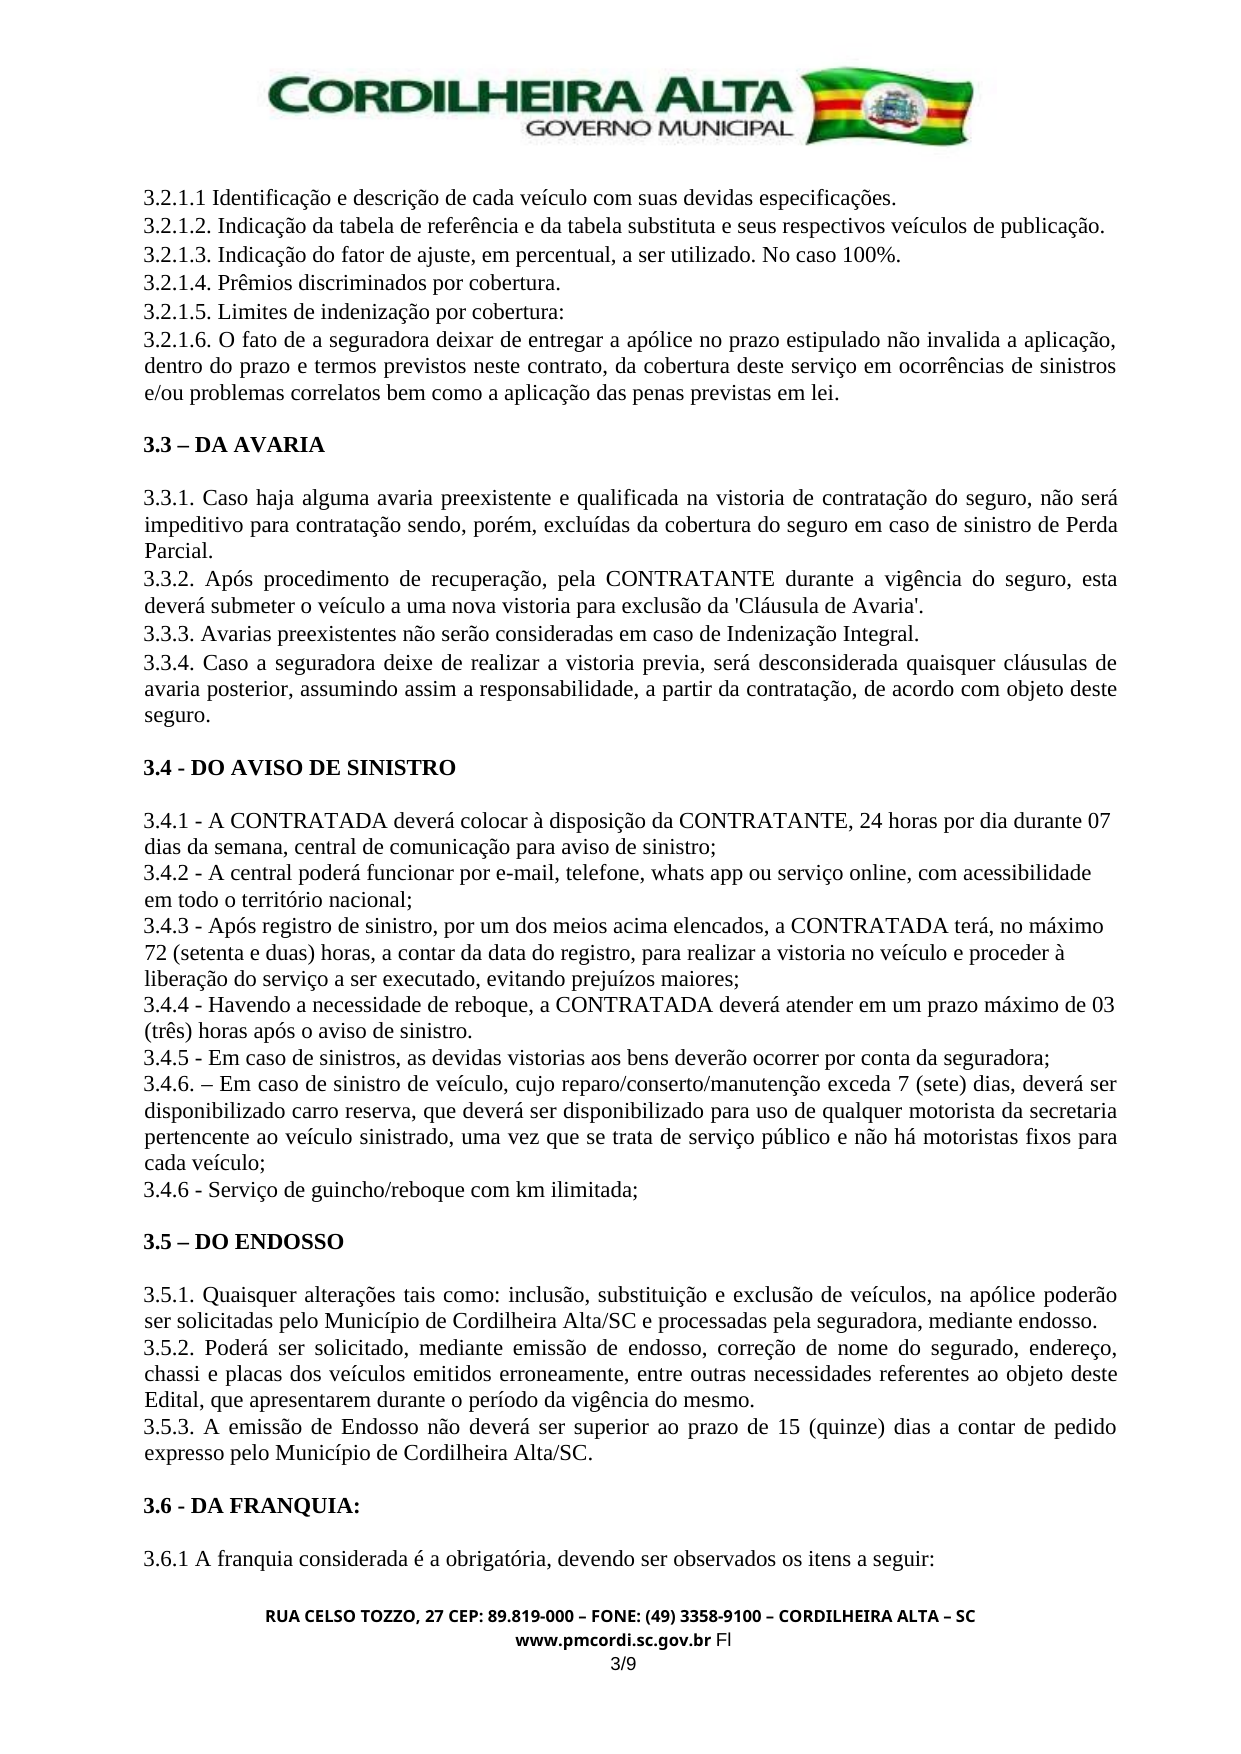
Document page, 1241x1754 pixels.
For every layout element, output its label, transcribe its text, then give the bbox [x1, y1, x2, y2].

text 3.5.1. Quaisquer alterações tais como: inclusão, substituição e exclusão de veículos, na apólice poderão ser solicitadas pelo Município de Cordilheira Alta/SC e processadas pela seguradora, mediante endosso. [143, 1281, 1119, 1334]
text 3.4.6. – Em caso de sinistro de veículo, cujo reparo/conserto/manutenção exceda 7 (sete) dias, deverá ser disponibilizado carro reserva, que deverá ser disponibilizado para uso de qualquer motorista da secretaria pertencente ao veículo sinistrado, uma vez que se trata de serviço público e não há motoristas fixos para cada veículo; [143, 1070, 1119, 1176]
text 3.5.2. Poderá ser solicitado, mediante emissão de endosso, correção de nome do segurado, endereço, chassi e placas dos veículos emitidos erroneamente, entre outras necessidades referentes ao objeto deste Edital, que apresentarem durante o período da vigência do mesmo. [143, 1334, 1119, 1413]
text 3.2.1.5. Limites de indenização por cobertura: [143, 298, 1119, 324]
text 3.6.1 A franquia considerada é a obrigatória, devendo ser observados os itens a seguir: [143, 1545, 1119, 1571]
text 3.4.5 - Em caso de sinistros, as devidas vistorias aos bens deverão ocorrer por conta da seguradora; [143, 1044, 1119, 1070]
text 3.4 - DO AVISO DE SINISTRO [143, 754, 1119, 780]
text 3.2.1.3. Indicação do fator de ajuste, em percentual, a ser utilizado. No caso 100%. [143, 241, 1119, 267]
picture [245, 43, 997, 171]
text 3.3.3. Avarias preexistentes não serão consideradas em caso de Indenização Integral. [143, 620, 1119, 647]
text 3.3 – DA AVARIA [143, 432, 1119, 458]
text 3.2.1.6. O fato de a seguradora deixar de entregar a apólice no prazo estipulado não invalida a aplicação, dentro do prazo e termos previstos neste contrato, da cobertura deste serviço em ocorrências de sinistros e/ou problemas correlatos bem como a aplicação das penas previstas em lei. [143, 326, 1119, 405]
text 3.3.1. Caso haja alguma avaria preexistente e qualificada na vistoria de contratação do seguro, não será impeditivo para contratação sendo, porém, excluídas da cobertura do seguro em caso de sinistro de Perda Parcial. [143, 484, 1119, 563]
text 3.4.6 - Serviço de guincho/reboque com km ilimitada; [143, 1176, 1119, 1202]
text 3.2.1.2. Indicação da tabela de referência e da tabela substituta e seus respectivos veículos de publicação. [143, 212, 1119, 239]
text 3.6 - DA FRANQUIA: [143, 1492, 1119, 1518]
text 3.4.1 - A CONTRATADA deverá colocar à disposição da CONTRATANTE, 24 horas por dia durante 07 dias da semana, central de comunicação para aviso de sinistro; [143, 807, 1119, 859]
text 3.3.2. Após procedimento de recuperação, pela CONTRATANTE durante a vigência do seguro, esta deverá submeter o veículo a uma nova vistoria para exclusão da 'Cláusula de Avaria'. [143, 565, 1119, 618]
text 3.2.1.1 Identificação e descrição de cada veículo com suas devidas especificações. [143, 184, 1119, 210]
text 3.4.3 - Após registro de sinistro, por um dos meios acima elencados, a CONTRATADA terá, no máximo 72 (setenta e duas) horas, a contar da data do registro, para realizar a vistoria no veículo e proceder à liberação do serviço a ser executado, evitando prejuízos maiores; [143, 912, 1119, 991]
text 3.3.4. Caso a seguradora deixe de realizar a vistoria previa, será desconsiderada quaisquer cláusulas de avaria posterior, assumindo assim a responsabilidade, a partir da contratação, de acordo com objeto deste seguro. [143, 649, 1119, 728]
text 3.5.3. A emissão de Endosso não deverá ser superior ao prazo de 15 (quinze) dias a contar de pedido expresso pelo Município de Cordilheira Alta/SC. [143, 1413, 1119, 1466]
text 3.4.2 - A central poderá funcionar por e-mail, telefone, whats app ou serviço online, com acessibilidade em todo o território nacional; [143, 859, 1119, 912]
text 3.4.4 - Havendo a necessidade de reboque, a CONTRATADA deverá atender em um prazo máximo de 03 (três) horas após o aviso de sinistro. [143, 991, 1119, 1044]
text 3.5 – DO ENDOSSO [143, 1228, 1119, 1255]
text 3.2.1.4. Prêmios discriminados por cobertura. [143, 269, 1119, 296]
